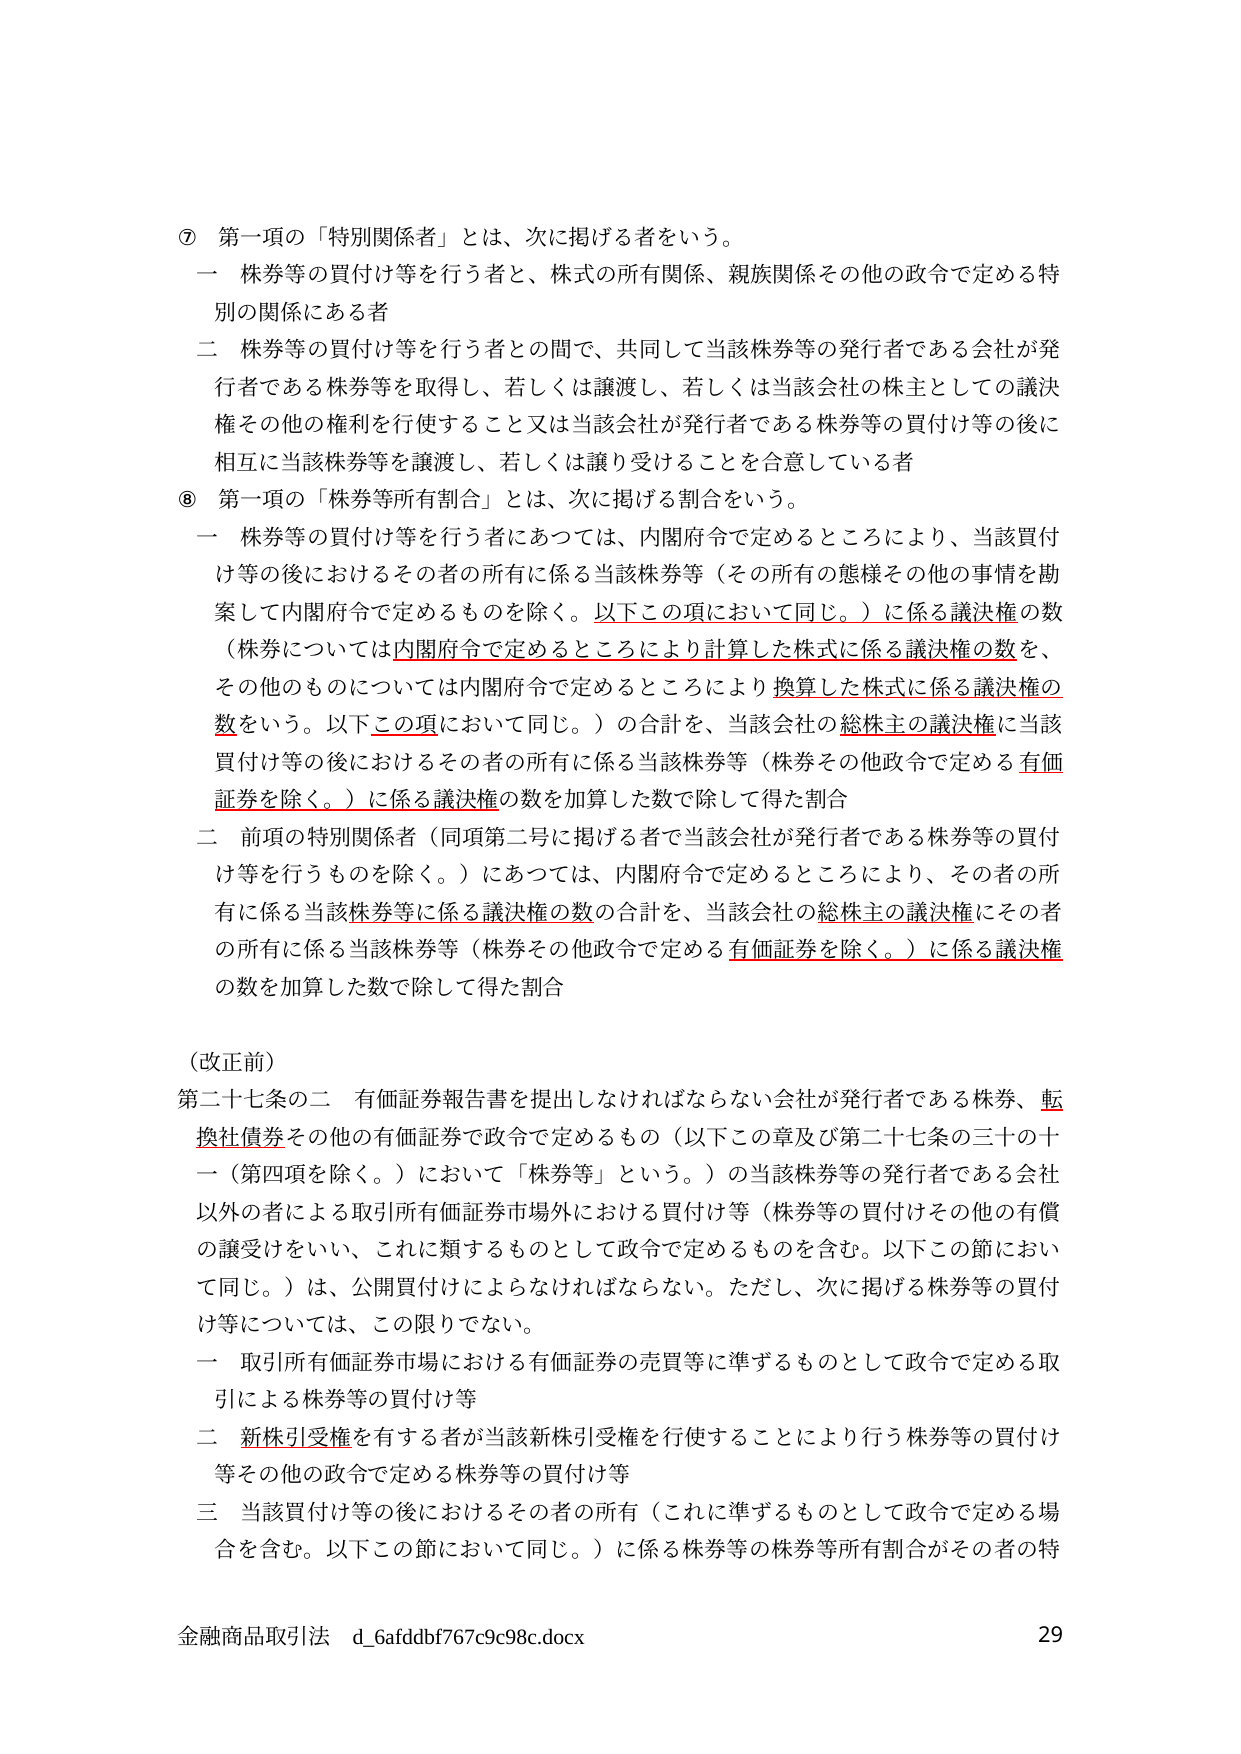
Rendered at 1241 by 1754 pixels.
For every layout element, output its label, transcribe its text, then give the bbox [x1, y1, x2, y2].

text 二 新株引受権を有する者が当該新株引受権を行使することにより行う株券等の買付け等その他の政令で定める株券等の買付け等 [196, 1417, 1063, 1492]
text ⑦ 第一項の「特別関係者」とは、次に掲げる者をいう。 [177, 217, 1063, 254]
text ⑧ 第一項の「株券等所有割合」とは、次に掲げる割合をいう。 [177, 479, 1063, 517]
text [196, 1492, 1063, 1567]
text 第二十七条の二 有価証券報告書を提出しなければならない会社が発行者である株券、転換社債券その他の有価証券で政令で定めるもの（以下この章及び第二十七条の三十の十一（第四項を除く。）において「株券等」という。）の当該株券等の発行者である会社以外の者による取引所有価証券市場外における買付け等（株券等の買付けその他の有償の譲受けをいい、これに類するものとして政令で定めるものを含む。以下この節において同じ。）は、公開買付けによらなければならない。ただし、次に掲げる株券等の買付け等については、この限りでない。 [177, 1079, 1063, 1342]
text 二 株券等の買付け等を行う者との間で、共同して当該株券等の発行者である会社が発行者である株券等を取得し、若しくは譲渡し、若しくは当該会社の株主としての議決権その他の権利を行使すること又は当該会社が発行者である株券等の買付け等の後に相互に当該株券等を譲渡し、若しくは譲り受けることを合意している者 [196, 329, 1063, 479]
text 一 株券等の買付け等を行う者と、株式の所有関係、親族関係その他の政令で定める特別の関係にある者 [196, 254, 1063, 329]
text 二 前項の特別関係者（同項第二号に掲げる者で当該会社が発行者である株券等の買付け等を行うものを除く。）にあつては、内閣府令で定めるところにより、その者の所有に係る当該株券等に係る議決権の数の合計を、当該会社の総株主の議決権にその者の所有に係る当該株券等（株券その他政令で定める有価証券を除く。）に係る議決権の数を加算した数で除して得た割合 [196, 817, 1063, 1004]
text 一 株券等の買付け等を行う者にあつては、内閣府令で定めるところにより、当該買付け等の後におけるその者の所有に係る当該株券等（その所有の態様その他の事情を勘案して内閣府令で定めるものを除く。以下この項において同じ。）に係る議決権の数（株券については内閣府令で定めるところにより計算した株式に係る議決権の数を、その他のものについては内閣府令で定めるところにより換算した株式に係る議決権の数をいう。以下この項において同じ。）の合計を、当該会社の総株主の議決権に当該買付け等の後におけるその者の所有に係る当該株券等（株券その他政令で定める有価証券を除く。）に係る議決権の数を加算した数で除して得た割合 [196, 517, 1063, 817]
text 一 取引所有価証券市場における有価証券の売買等に準ずるものとして政令で定める取引による株券等の買付け等 [196, 1342, 1063, 1417]
text （改正前） [177, 1042, 1063, 1079]
